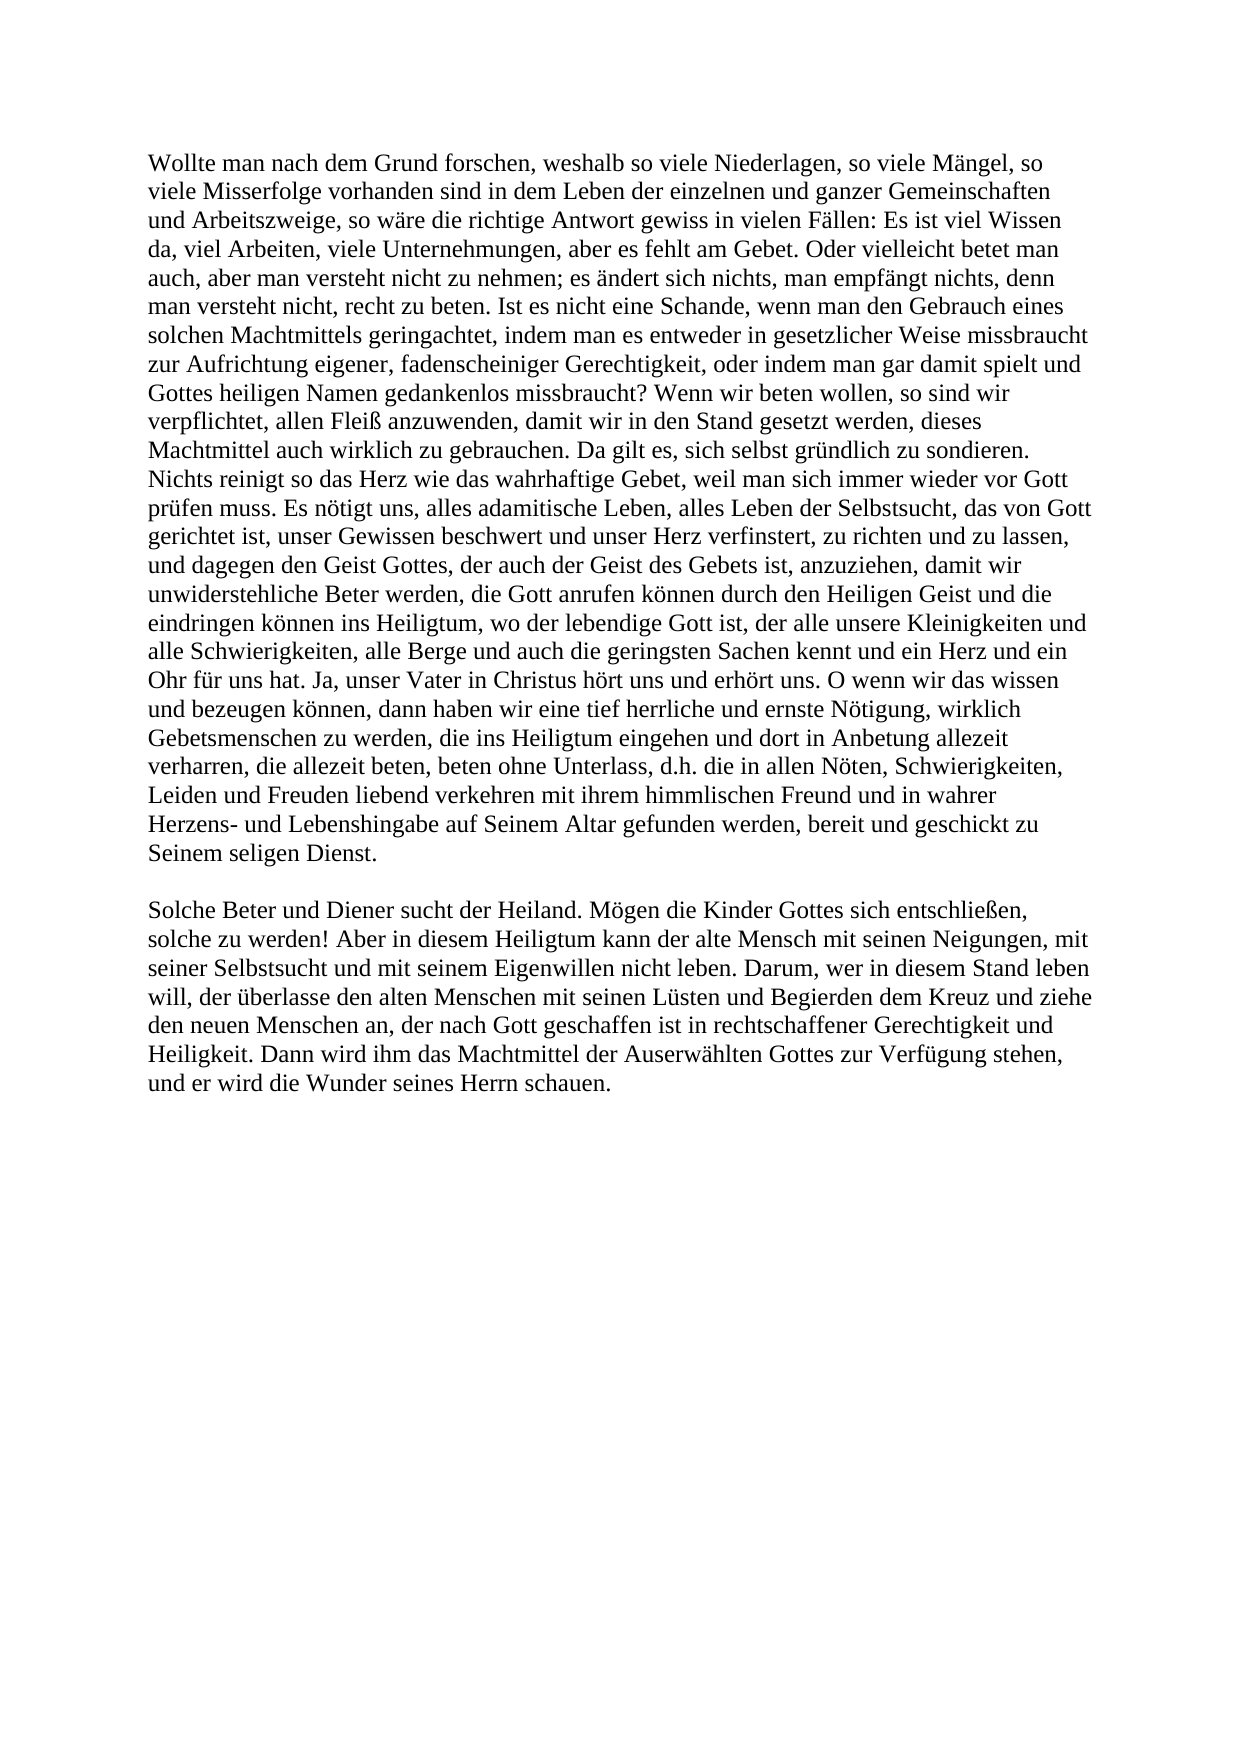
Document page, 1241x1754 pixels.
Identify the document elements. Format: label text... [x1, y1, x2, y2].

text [148, 148, 1093, 866]
text Solche Beter und Diener sucht der Heiland. Mögen die Kinder Gottes sich entschließen, solche zu werden! Aber in diesem Heiligtum kann der alte Mensch mit seinen Neigungen, mit seiner Selbstsucht und mit seinem Eigenwillen nicht leben. Darum, wer in diesem Stand leben will, der überlasse den alten Menschen mit seinen Lüsten und Begierden dem Kreuz und ziehe den neuen Menschen an, der nach Gott geschaffen ist in rechtschaffener Gerechtigkeit und Heiligkeit. Dann wird ihm das Machtmittel der Auserwählten Gottes zur Verfügung stehen, und er wird die Wunder seines Herrn schauen. [148, 896, 1093, 1097]
